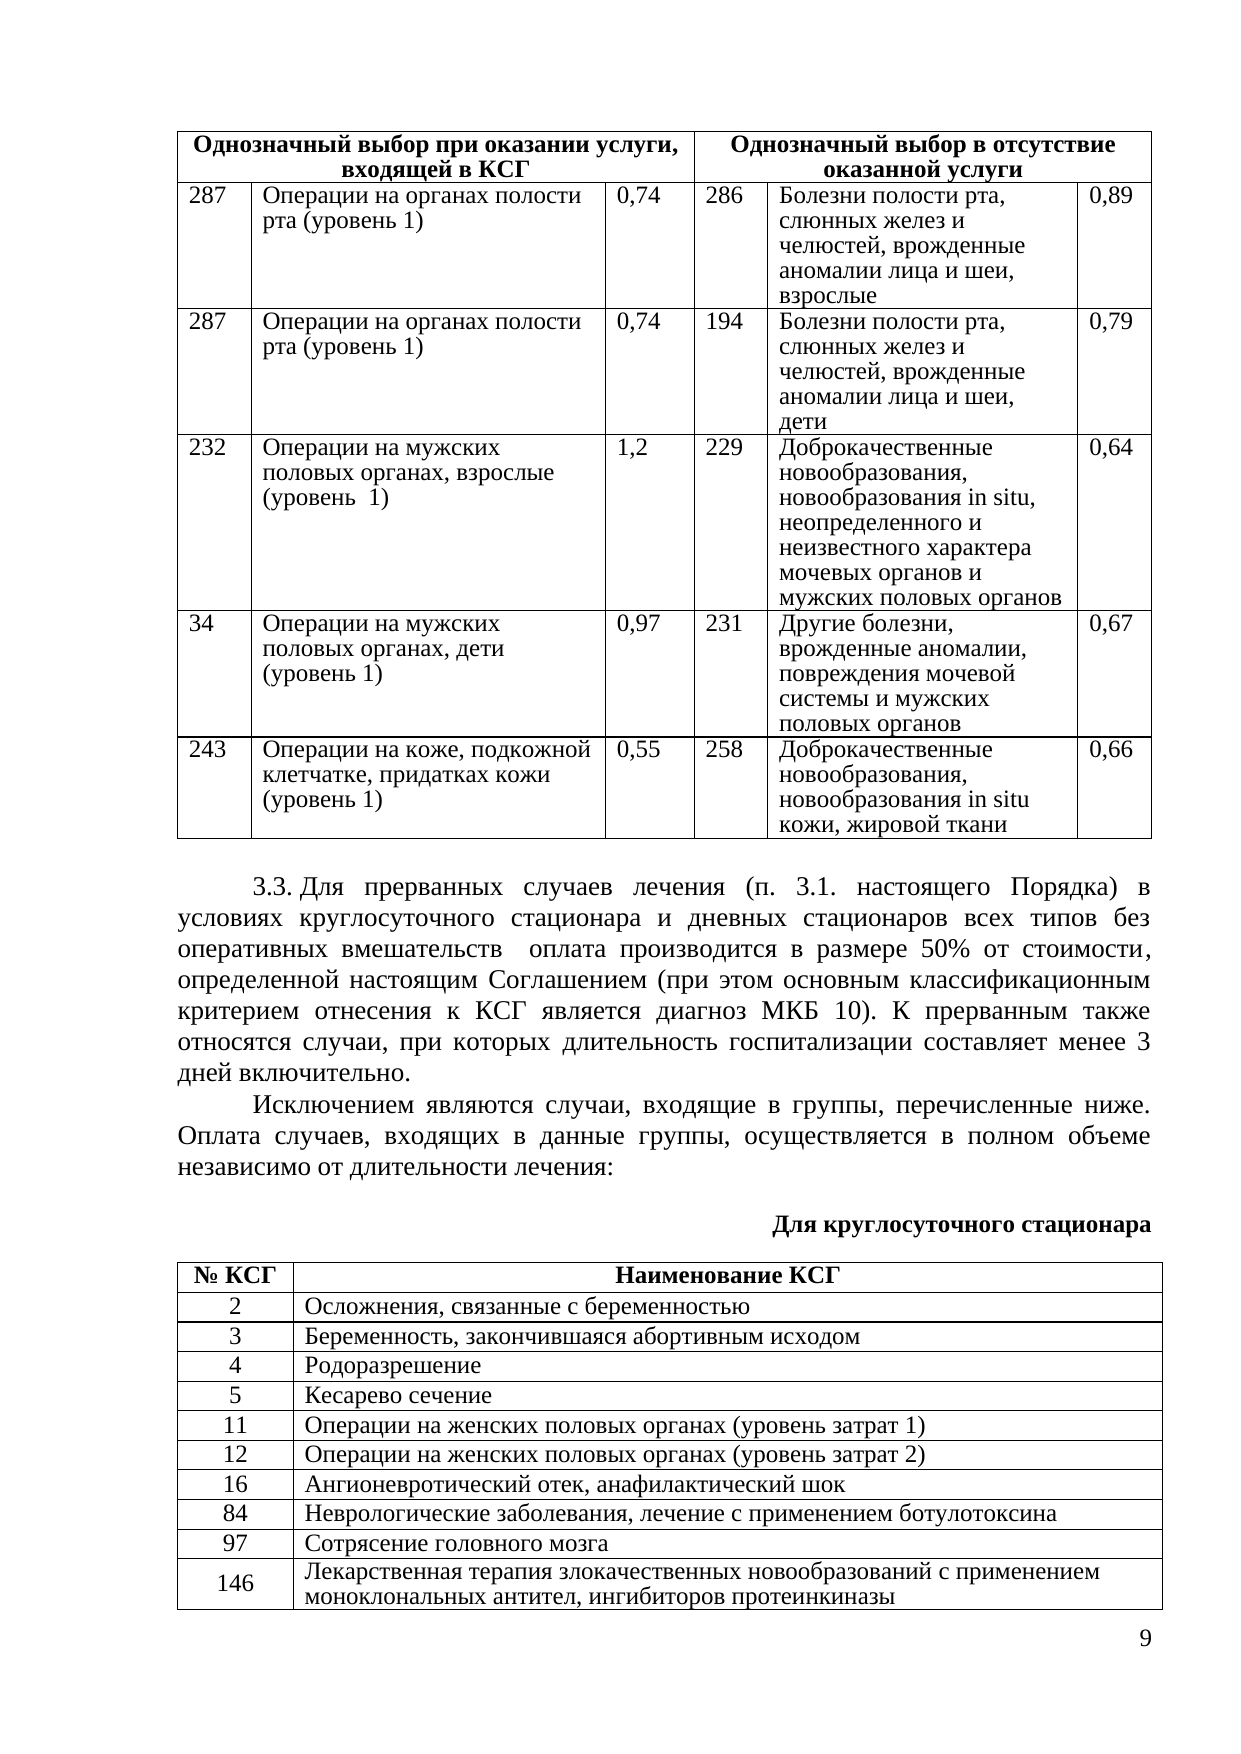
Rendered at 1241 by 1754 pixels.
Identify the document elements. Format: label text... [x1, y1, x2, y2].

table_cell Родоразрешение [294, 1352, 1162, 1381]
table_cell 231 [695, 611, 767, 736]
table_cell Кесарево сечение [294, 1382, 1162, 1410]
table_cell 2 [178, 1293, 293, 1321]
table_cell 34 [178, 611, 251, 736]
text Исключением являются случаи, входящие в группы, перечисленные ниже. Оплата случаев, входящих в данные группы, осуществляется в полном объеме независимо от длительности лечения: [177, 1088, 1152, 1181]
table_cell 11 [178, 1411, 293, 1440]
table_cell Ангионевротический отек, анафилактический шок [294, 1470, 1162, 1499]
table_cell Операции на органах полости рта (уровень 1) [252, 309, 605, 434]
table_header Однозначный выбор при оказании услуги, входящей в КСГ [178, 132, 694, 182]
table_cell 84 [178, 1500, 293, 1528]
table_cell 232 [178, 435, 251, 610]
table_cell 194 [695, 309, 767, 434]
table_cell 1,2 [606, 435, 694, 610]
table_cell 12 [178, 1441, 293, 1469]
table_header Наименование КСГ [294, 1263, 1162, 1292]
table_cell 0,55 [606, 738, 694, 837]
table_cell Доброкачественные новообразования, новообразования in situ, неопределенного и неизвестного характера мочевых органов и мужских половых органов [768, 435, 1077, 610]
table_cell 0,66 [1078, 738, 1151, 837]
table_cell Операции на коже, подкожной клетчатке, придатках кожи (уровень 1) [252, 738, 605, 837]
table_cell 0,74 [606, 309, 694, 434]
table_cell Операции на органах полости рта (уровень 1) [252, 183, 605, 308]
table_cell 0,79 [1078, 309, 1151, 434]
table_cell 229 [695, 435, 767, 610]
text Для круглосуточного стационара [177, 1212, 1152, 1237]
table_cell 4 [178, 1352, 293, 1381]
table_cell 0,64 [1078, 435, 1151, 610]
table_cell Доброкачественные новообразования, новообразования in situ кожи, жировой ткани [768, 738, 1077, 837]
table_cell 3 [178, 1323, 293, 1351]
table_cell Неврологические заболевания, лечение с применением ботулотоксина [294, 1500, 1162, 1528]
table_cell Сотрясение головного мозга [294, 1530, 1162, 1558]
table_cell 0,89 [1078, 183, 1151, 308]
table_cell Болезни полости рта, слюнных желез и челюстей, врожденные аномалии лица и шеи, дети [768, 309, 1077, 434]
table_cell Осложнения, связанные с беременностью [294, 1293, 1162, 1321]
table_header Однозначный выбор в отсутствие оказанной услуги [695, 132, 1151, 182]
table_cell 287 [178, 183, 251, 308]
text 3.3. Для прерванных случаев лечения (п. 3.1. настоящего Порядка) в условиях круглосуточного стационара и дневных стационаров всех типов без оперативных вмешательств оплата производится в размере 50% от стоимости, определенной настоящим Соглашением (при этом основным классификационным критерием отнесения к КСГ является диагноз МКБ 10). К прерванным также относятся случаи, при которых длительность госпитализации составляет менее 3 дней включительно. [177, 870, 1152, 1088]
table_cell 258 [695, 738, 767, 837]
table_cell Болезни полости рта, слюнных желез и челюстей, врожденные аномалии лица и шеи, взрослые [768, 183, 1077, 308]
table_cell 97 [178, 1530, 293, 1558]
table_cell 16 [178, 1470, 293, 1499]
table_cell Операции на женских половых органах (уровень затрат 1) [294, 1411, 1162, 1440]
table_header № КСГ [178, 1263, 293, 1292]
table_cell 146 [178, 1559, 293, 1609]
table_cell 243 [178, 738, 251, 837]
table_cell 0,97 [606, 611, 694, 736]
table_cell 0,74 [606, 183, 694, 308]
table_cell 287 [178, 309, 251, 434]
table_cell Операции на мужских половых органах, взрослые (уровень 1) [252, 435, 605, 610]
table_cell 0,67 [1078, 611, 1151, 736]
table_cell Операции на женских половых органах (уровень затрат 2) [294, 1441, 1162, 1469]
table_cell Другие болезни, врожденные аномалии, повреждения мочевой системы и мужских половых органов [768, 611, 1077, 736]
table_cell 5 [178, 1382, 293, 1410]
table_cell 286 [695, 183, 767, 308]
table_cell Лекарственная терапия злокачественных новообразований с применением моноклональных антител, ингибиторов протеинкиназы [294, 1559, 1162, 1609]
table_cell Операции на мужских половых органах, дети (уровень 1) [252, 611, 605, 736]
table_cell Беременность, закончившаяся абортивным исходом [294, 1323, 1162, 1351]
